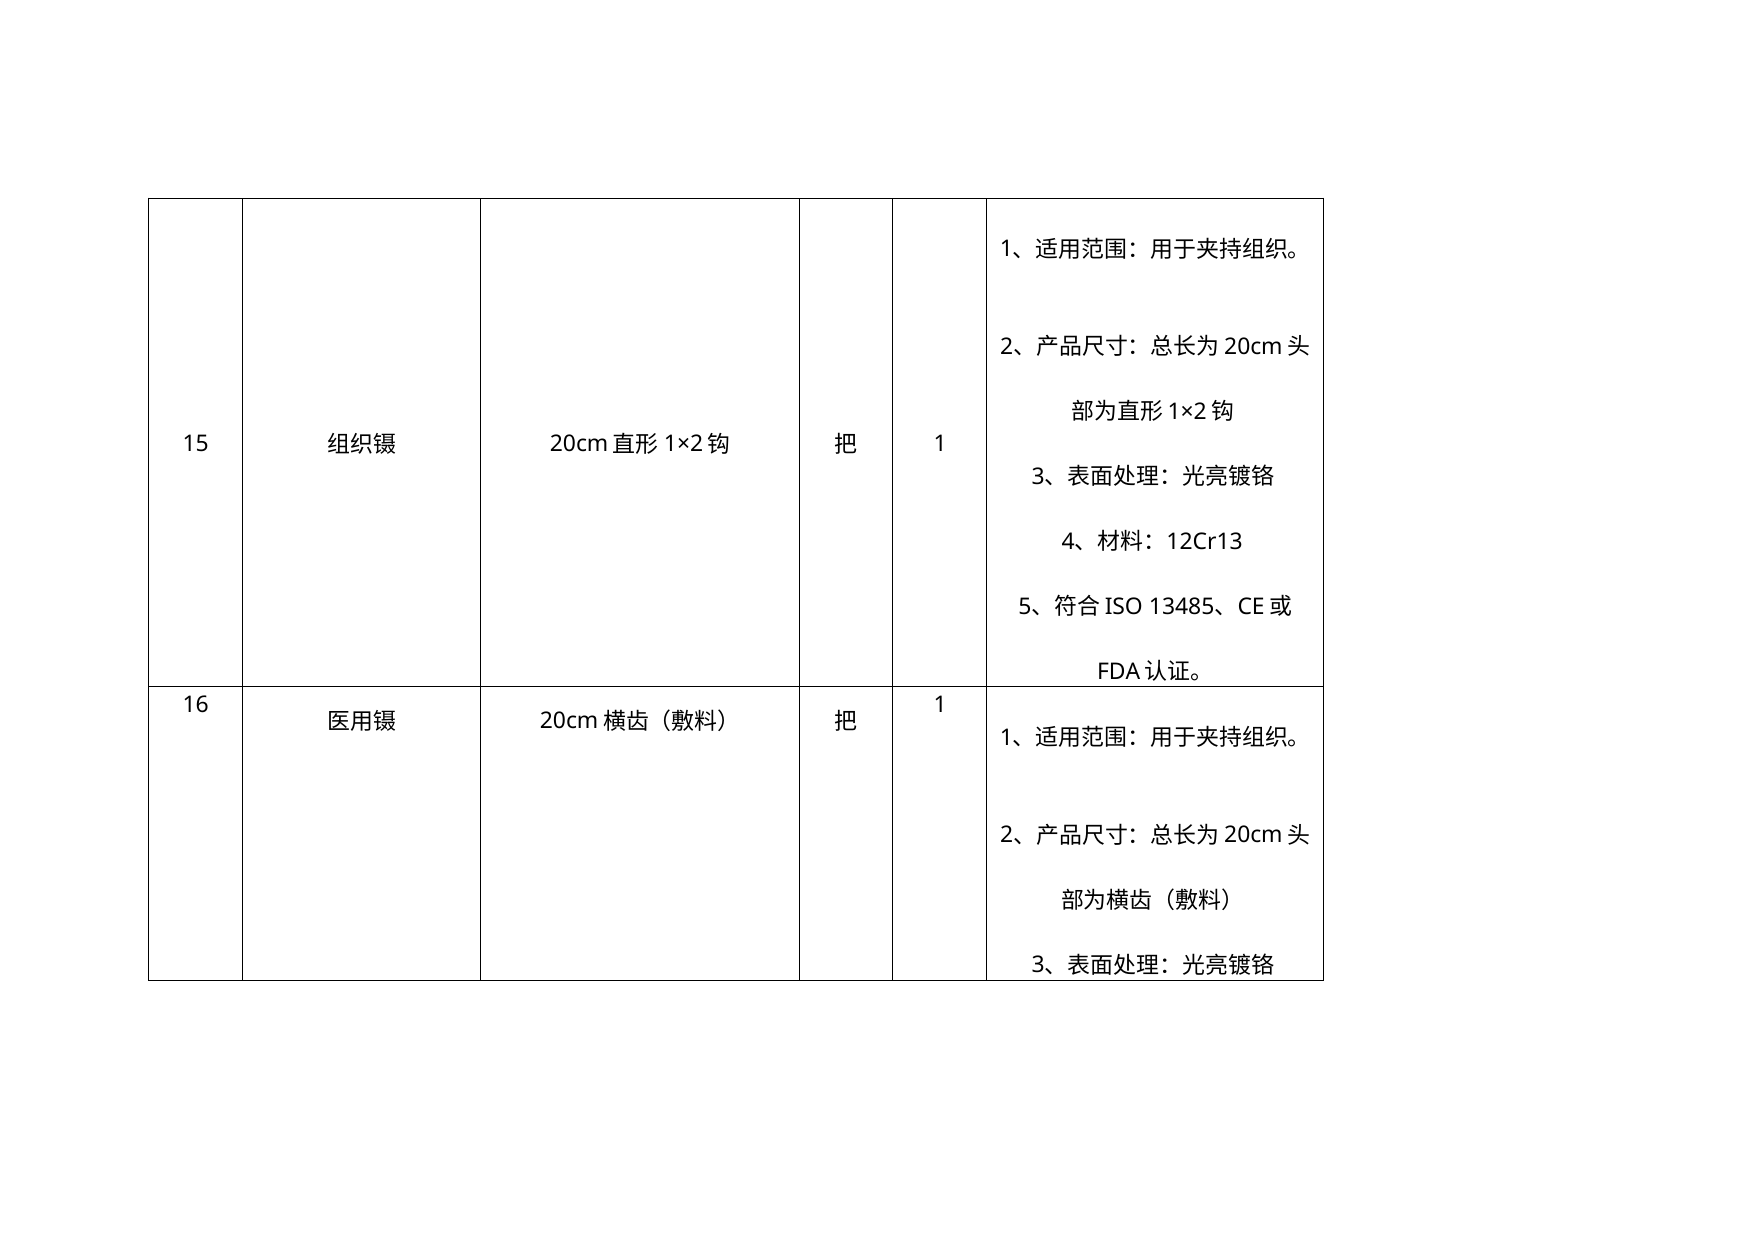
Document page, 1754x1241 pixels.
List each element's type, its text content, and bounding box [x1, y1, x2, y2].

table_cell 15 [149, 199, 242, 686]
table_cell 1、适用范围：用于夹持组织。 2、产品尺寸：总长为20cm头部为直形1×2钩 3、表面处理：光亮镀铬 4、材料：12Cr13 5、符合ISO 13485、CE或FDA认证。 [987, 199, 1323, 686]
table_cell 1 [893, 199, 986, 686]
table_cell 20cm直形 1×2钩 [481, 199, 799, 686]
table_cell 把 [800, 199, 892, 686]
table_cell 20cm横齿（敷料） [481, 687, 799, 980]
table_cell 把 [800, 687, 892, 980]
table_cell 组织镊 [243, 199, 480, 686]
table_cell 1 [893, 687, 986, 980]
table_cell 医用镊 [243, 687, 480, 980]
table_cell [987, 687, 1323, 980]
table_cell 16 [149, 687, 242, 980]
